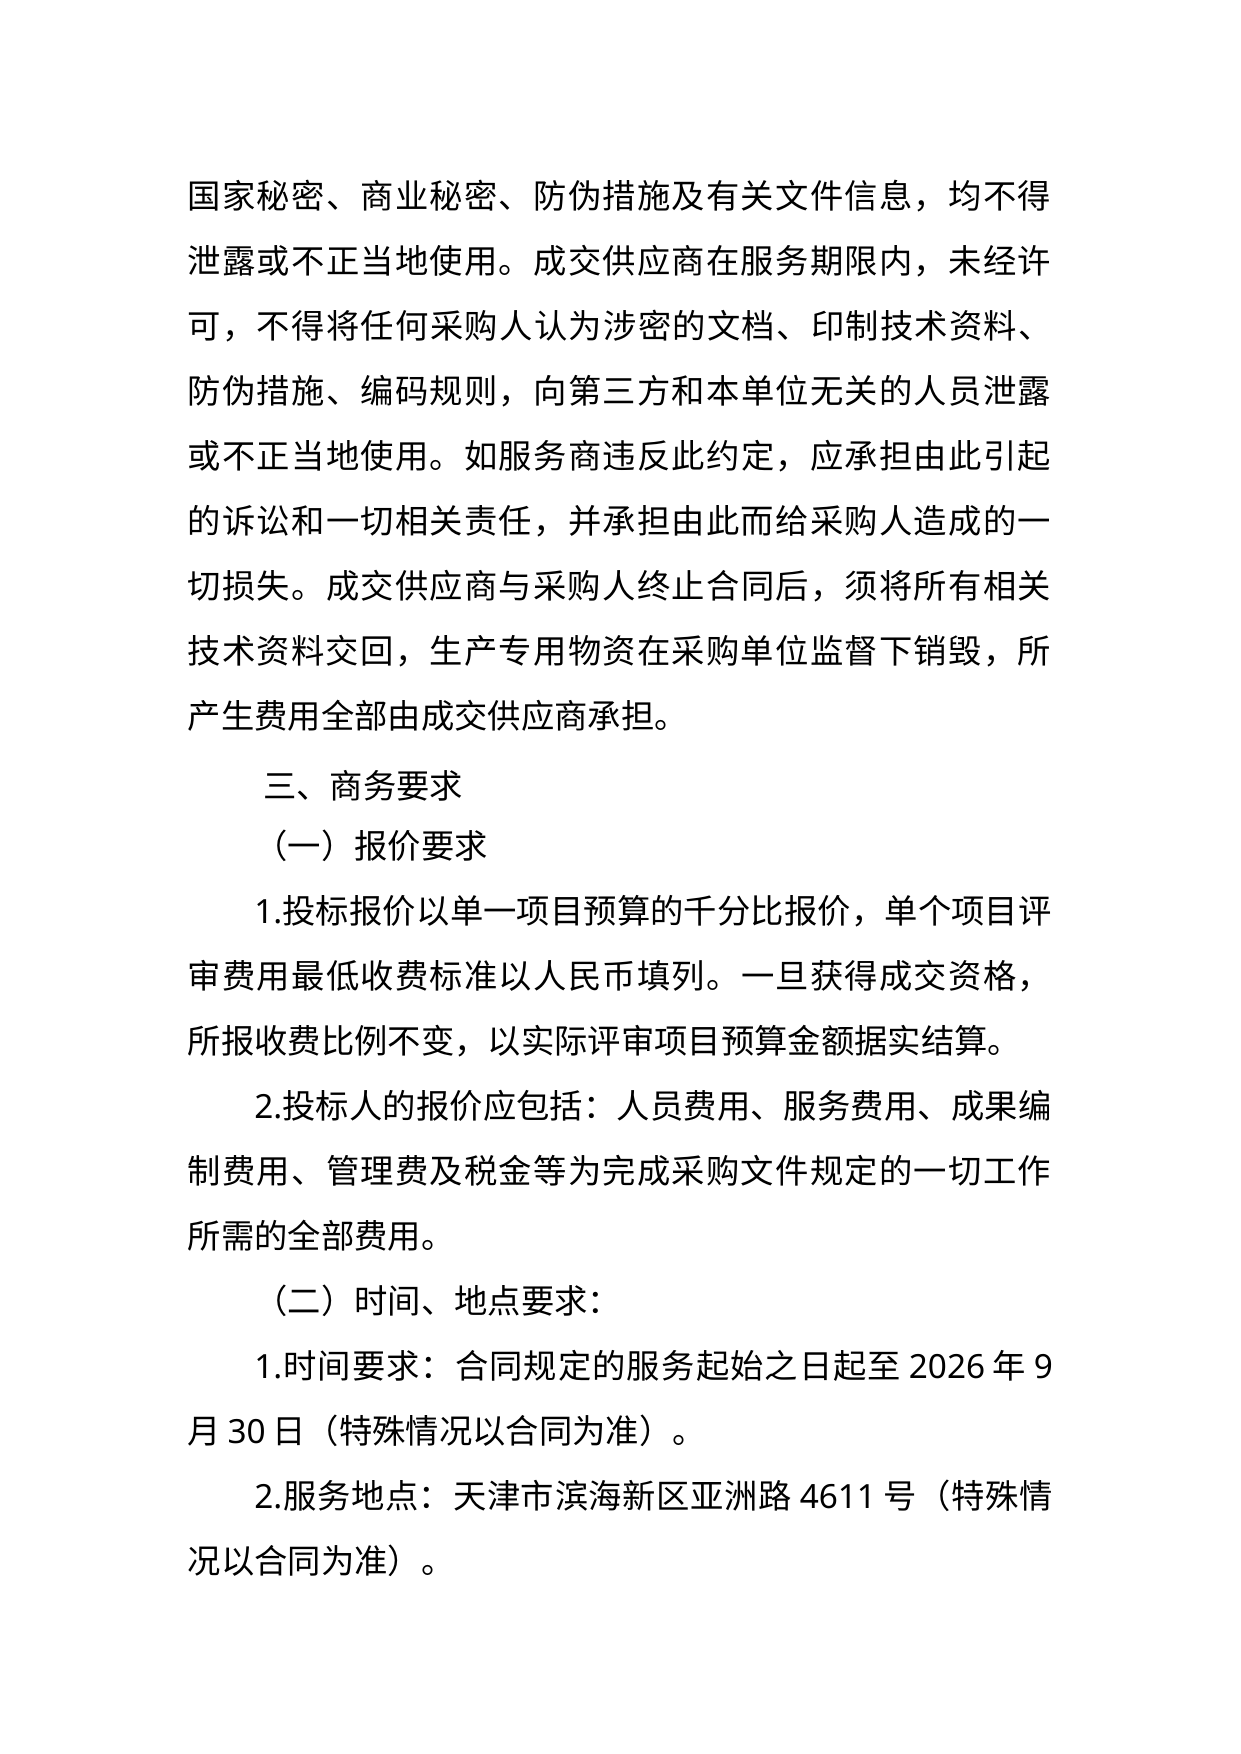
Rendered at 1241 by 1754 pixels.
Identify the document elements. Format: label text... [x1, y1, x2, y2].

text 三、商务要求 [187, 747, 1053, 812]
text （二）时间、地点要求： [187, 1267, 1053, 1332]
text 1.投标报价以单一项目预算的千分比报价，单个项目评审费用最低收费标准以人民币填列。一旦获得成交资格，所报收费比例不变，以实际评审项目预算金额据实结算。 [187, 877, 1053, 1072]
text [187, 162, 1053, 747]
text 2.服务地点：天津市滨海新区亚洲路4611号（特殊情况以合同为准）。 [187, 1462, 1053, 1592]
text 1.时间要求：合同规定的服务起始之日起至2026年9月30日（特殊情况以合同为准）。 [187, 1332, 1053, 1462]
text 2.投标人的报价应包括：人员费用、服务费用、成果编制费用、管理费及税金等为完成采购文件规定的一切工作所需的全部费用。 [187, 1072, 1053, 1267]
text （一）报价要求 [187, 812, 1053, 877]
